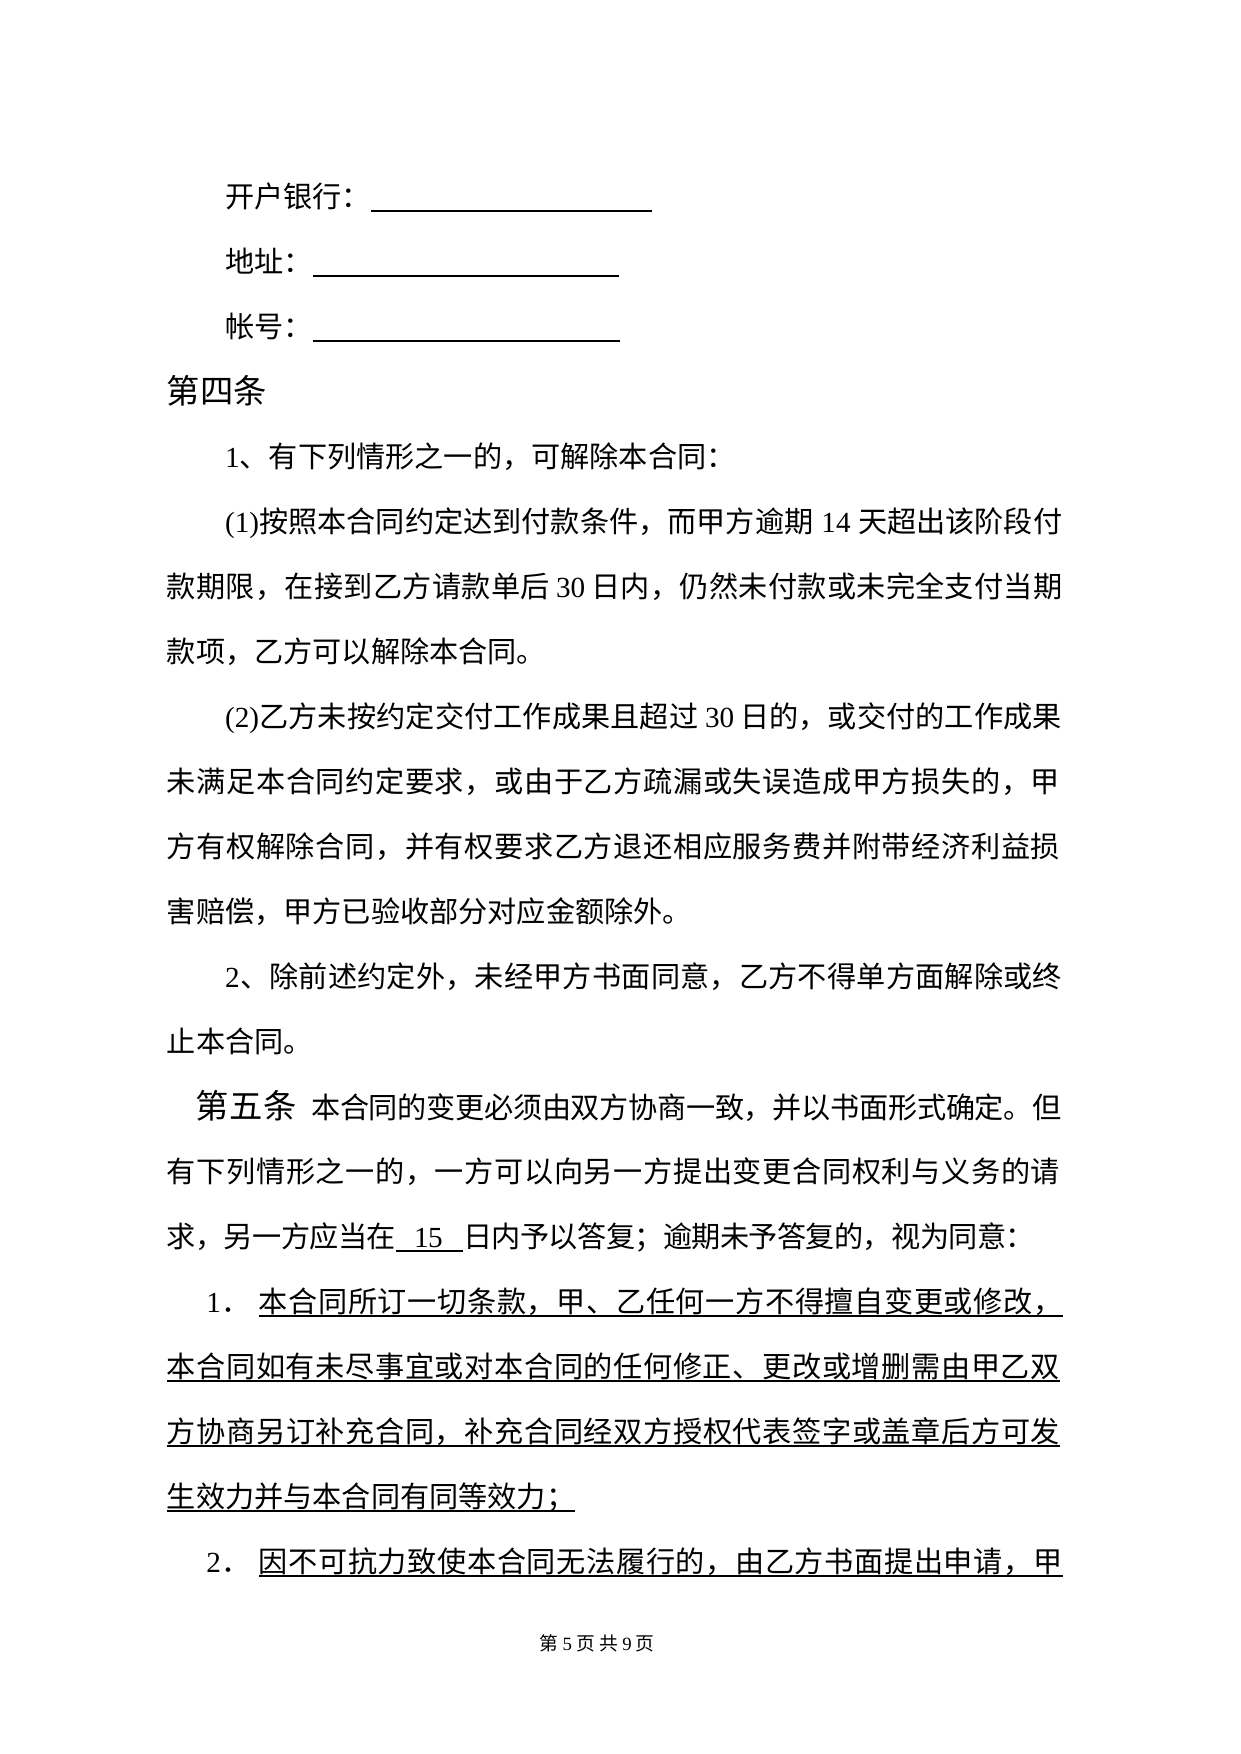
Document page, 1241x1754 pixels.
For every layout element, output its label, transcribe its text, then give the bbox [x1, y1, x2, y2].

text 开户银行： [167, 162, 1062, 227]
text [167, 1527, 1062, 1592]
text (2)乙方未按约定交付工作成果且超过30日的，或交付的工作成果未满足本合同约定要求，或由于乙方疏漏或失误造成甲方损失的，甲方有权解除合同，并有权要求乙方退还相应服务费并附带经济利益损害赔偿，甲方已验收部分对应金额除外。 [167, 682, 1062, 942]
text 地址： [167, 227, 1062, 292]
text 1． 本合同所订一切条款，甲、乙任何一方不得擅自变更或修改，本合同如有未尽事宜或对本合同的任何修正、更改或增删需由甲乙双方协商另订补充合同，补充合同经双方授权代表签字或盖章后方可发生效力并与本合同有同等效力； [167, 1267, 1062, 1527]
text (1)按照本合同约定达到付款条件，而甲方逾期 14 天超出该阶段付款期限，在接到乙方请款单后30日内，仍然未付款或未完全支付当期款项，乙方可以解除本合同。 [167, 487, 1062, 682]
text 第五条 本合同的变更必须由双方协商一致，并以书面形式确定。但有下列情形之一的，一方可以向另一方提出变更合同权利与义务的请求，另一方应当在 15 日内予以答复；逾期未予答复的，视为同意： [167, 1072, 1062, 1267]
text 帐号： [167, 292, 1062, 357]
text 2、除前述约定外，未经甲方书面同意，乙方不得单方面解除或终止本合同。 [167, 942, 1062, 1072]
list 1、有下列情形之一的，可解除本合同： [225, 422, 1062, 487]
